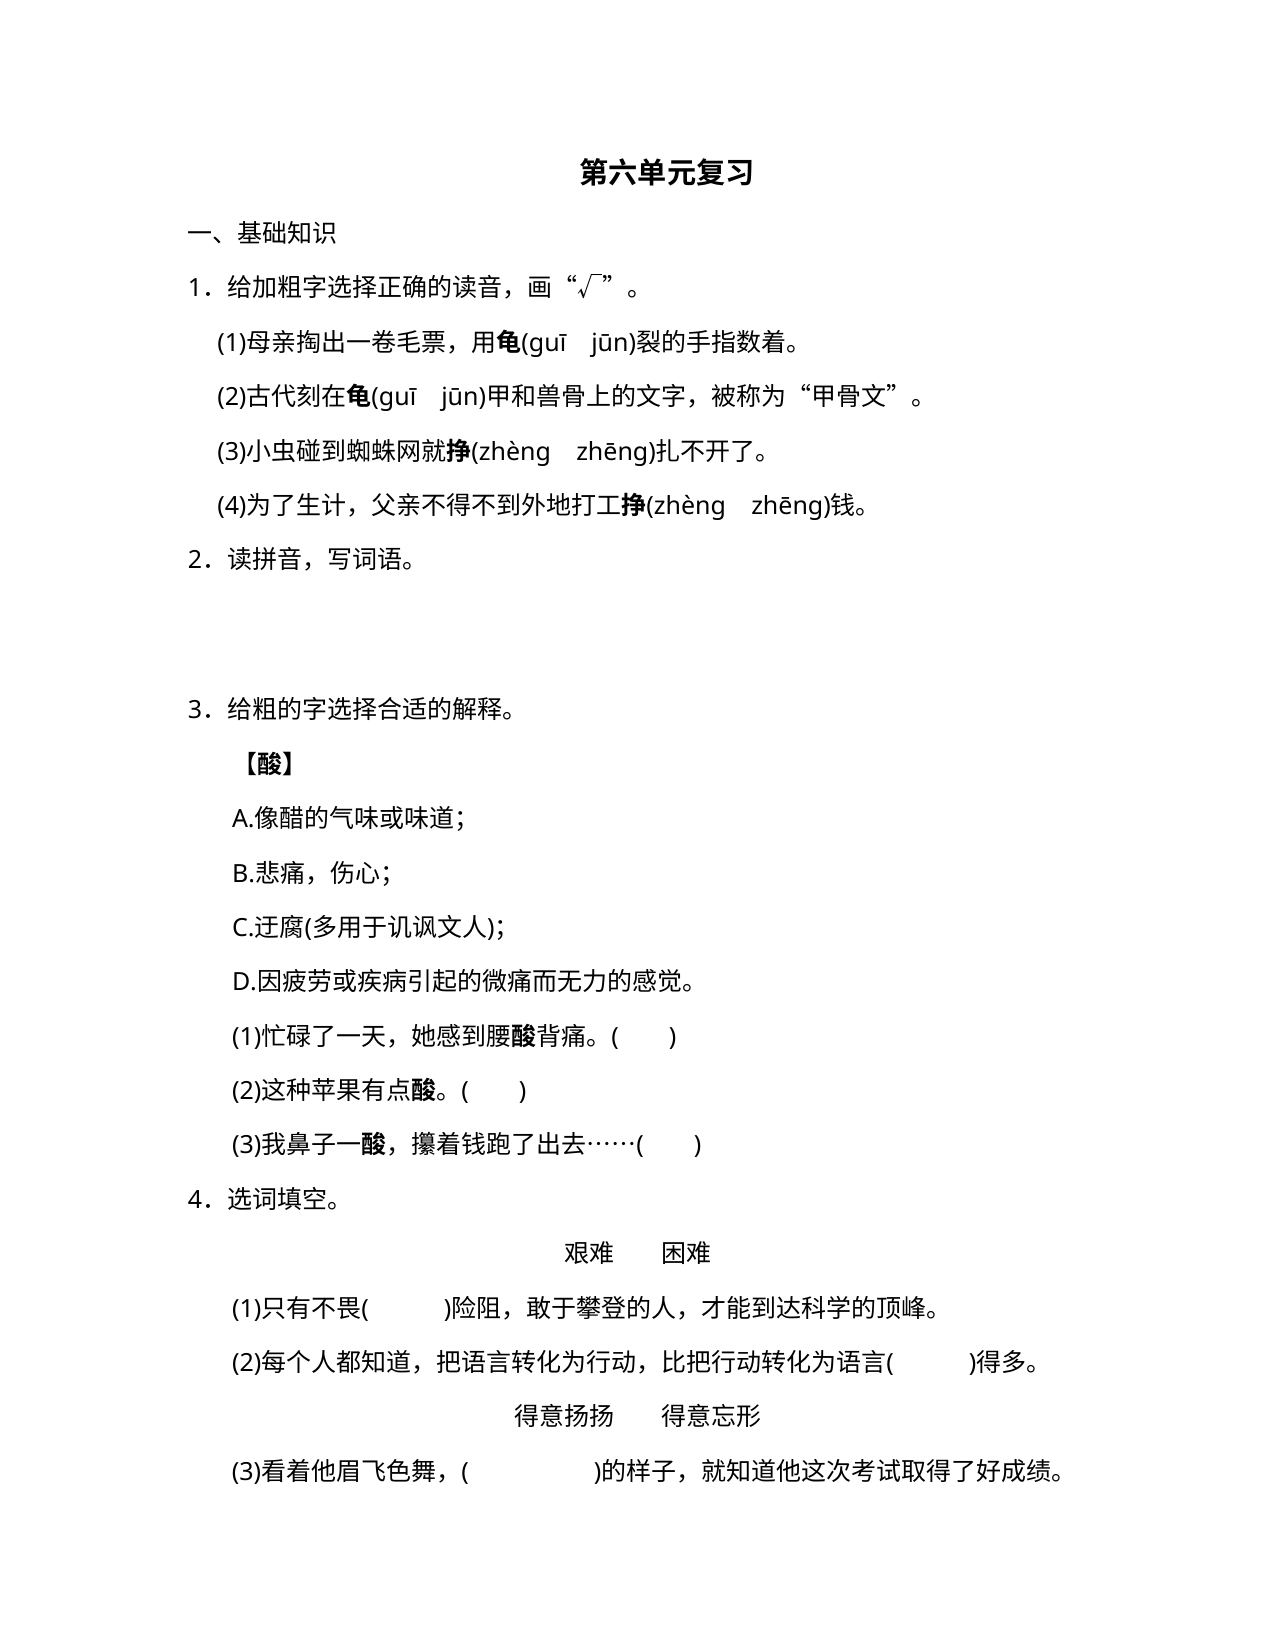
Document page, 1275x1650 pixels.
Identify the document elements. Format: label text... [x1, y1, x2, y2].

text 艰难 困难 [188, 1234, 1087, 1270]
text 得意扬扬 得意忘形 [188, 1397, 1087, 1433]
text (3)我鼻子一酸，攥着钱跑了出去……( ) [232, 1125, 1087, 1161]
text (2)古代刻在龟(guī jūn)甲和兽骨上的文字，被称为“甲骨文”。 [217, 377, 1087, 413]
text 4．选词填空。 [188, 1179, 1087, 1216]
text A.像醋的气味或味道； [232, 799, 1087, 835]
text 3．给粗的字选择合适的解释。 [188, 690, 1087, 726]
text 2．读拼音，写词语。 [188, 540, 1087, 576]
text (2)这种苹果有点酸。( ) [232, 1071, 1087, 1107]
text (4)为了生计，父亲不得不到外地打工挣(zhèng zhēng)钱。 [217, 485, 1087, 522]
text 一、基础知识 [187, 213, 1087, 250]
text (1)忙碌了一天，她感到腰酸背痛。( ) [232, 1016, 1087, 1052]
text C.迂腐(多用于讥讽文人)； [232, 907, 1087, 944]
text (3)看着他眉飞色舞，( )的样子，就知道他这次考试取得了好成绩。 [232, 1451, 1087, 1487]
text 1．给加粗字选择正确的读音，画“√”。 [188, 268, 1087, 304]
text B.悲痛，伤心； [232, 853, 1087, 889]
text (3)小虫碰到蜘蛛网就挣(zhèng zhēng)扎不开了。 [217, 431, 1087, 467]
text (1)只有不畏( )险阻，敢于攀登的人，才能到达科学的顶峰。 [232, 1288, 1087, 1324]
text (2)每个人都知道，把语言转化为行动，比把行动转化为语言( )得多。 [232, 1342, 1087, 1379]
text 第六单元复习 [187, 150, 1087, 192]
text D.因疲劳或疾病引起的微痛而无力的感觉。 [232, 962, 1087, 998]
text 【酸】 [232, 744, 1087, 781]
text (1)母亲掏出一卷毛票，用龟(guī jūn)裂的手指数着。 [217, 322, 1087, 358]
